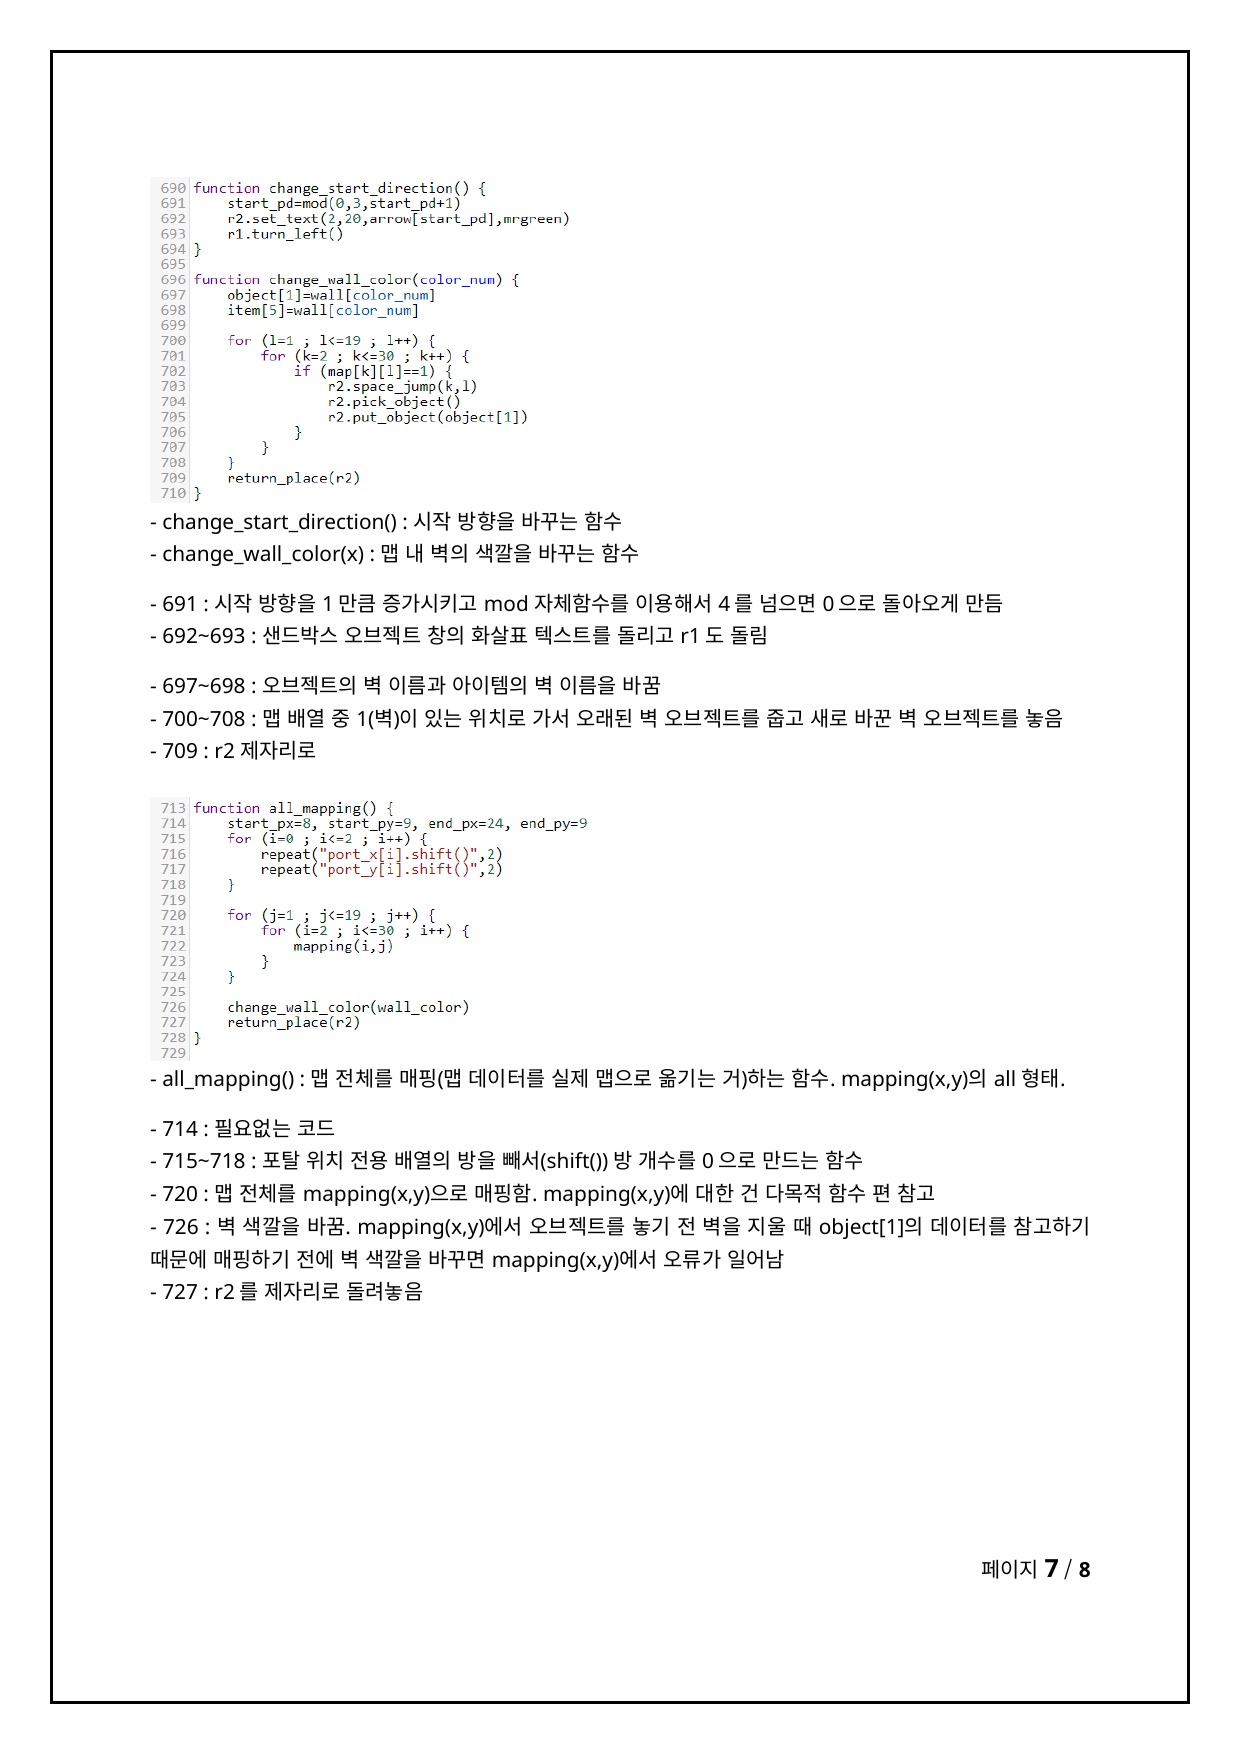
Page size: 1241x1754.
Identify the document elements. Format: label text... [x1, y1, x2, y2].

picture [150, 177, 1091, 503]
text - 697~698 : 오브젝트의 벽 이름과 아이템의 벽 이름을 바꿈 - 700~708 : 맵 배열 중 1(벽)이 있는 위치로 가서 오래된 벽 오브젝트를 줍고 새로 바꾼 벽 오브젝트를 놓음 - 709 : r2 제자리로 - all_mapping() : 맵 전체를 매핑(맵 데이터를 실제 맵으로 옮기는 거)하는 함수. mapping(x,y)의 all 형태. [150, 669, 1090, 797]
text - 714 : 필요없는 코드 - 715~718 : 포탈 위치 전용 배열의 방을 빼서(shift()) 방 개수를 0으로 만드는 함수 - 720 : 맵 전체를 mapping(x,y)으로 매핑함. mapping(x,y)에 대한 건 다목적 함수 편 참고 - 726 : 벽 색깔을 바꿈. mapping(x,y)에서 오브젝트를 놓기 전 벽을 지울 때 object[1]의 데이터를 참고하기 때문에 매핑하기 전에 벽 색깔을 바꾸면 mapping(x,y)에서 오류가 일어남 - 727 : r2를 제자리로 돌려놓음 - all_clear() : 맵에 있는 모든 화살표/점프대를 지우며 샌드박스 모드일 때는 오브젝트까지 지워주는 함수 [150, 1112, 1090, 1306]
text - 697~698 : 오브젝트의 벽 이름과 아이템의 벽 이름을 바꿈 - 700~708 : 맵 배열 중 1(벽)이 있는 위치로 가서 오래된 벽 오브젝트를 줍고 새로 바꾼 벽 오브젝트를 놓음 - 709 : r2 제자리로 - all_mapping() : 맵 전체를 매핑(맵 데이터를 실제 맵으로 옮기는 거)하는 함수. mapping(x,y)의 all 형태. [150, 1061, 1090, 1093]
picture [150, 797, 1091, 1061]
text - 691 : 시작 방향을 1만큼 증가시키고 mod 자체함수를 이용해서 4를 넘으면 0으로 돌아오게 만듬 - 692~693 : 샌드박스 오브젝트 창의 화살표 텍스트를 돌리고 r1도 돌림 [150, 587, 1090, 650]
